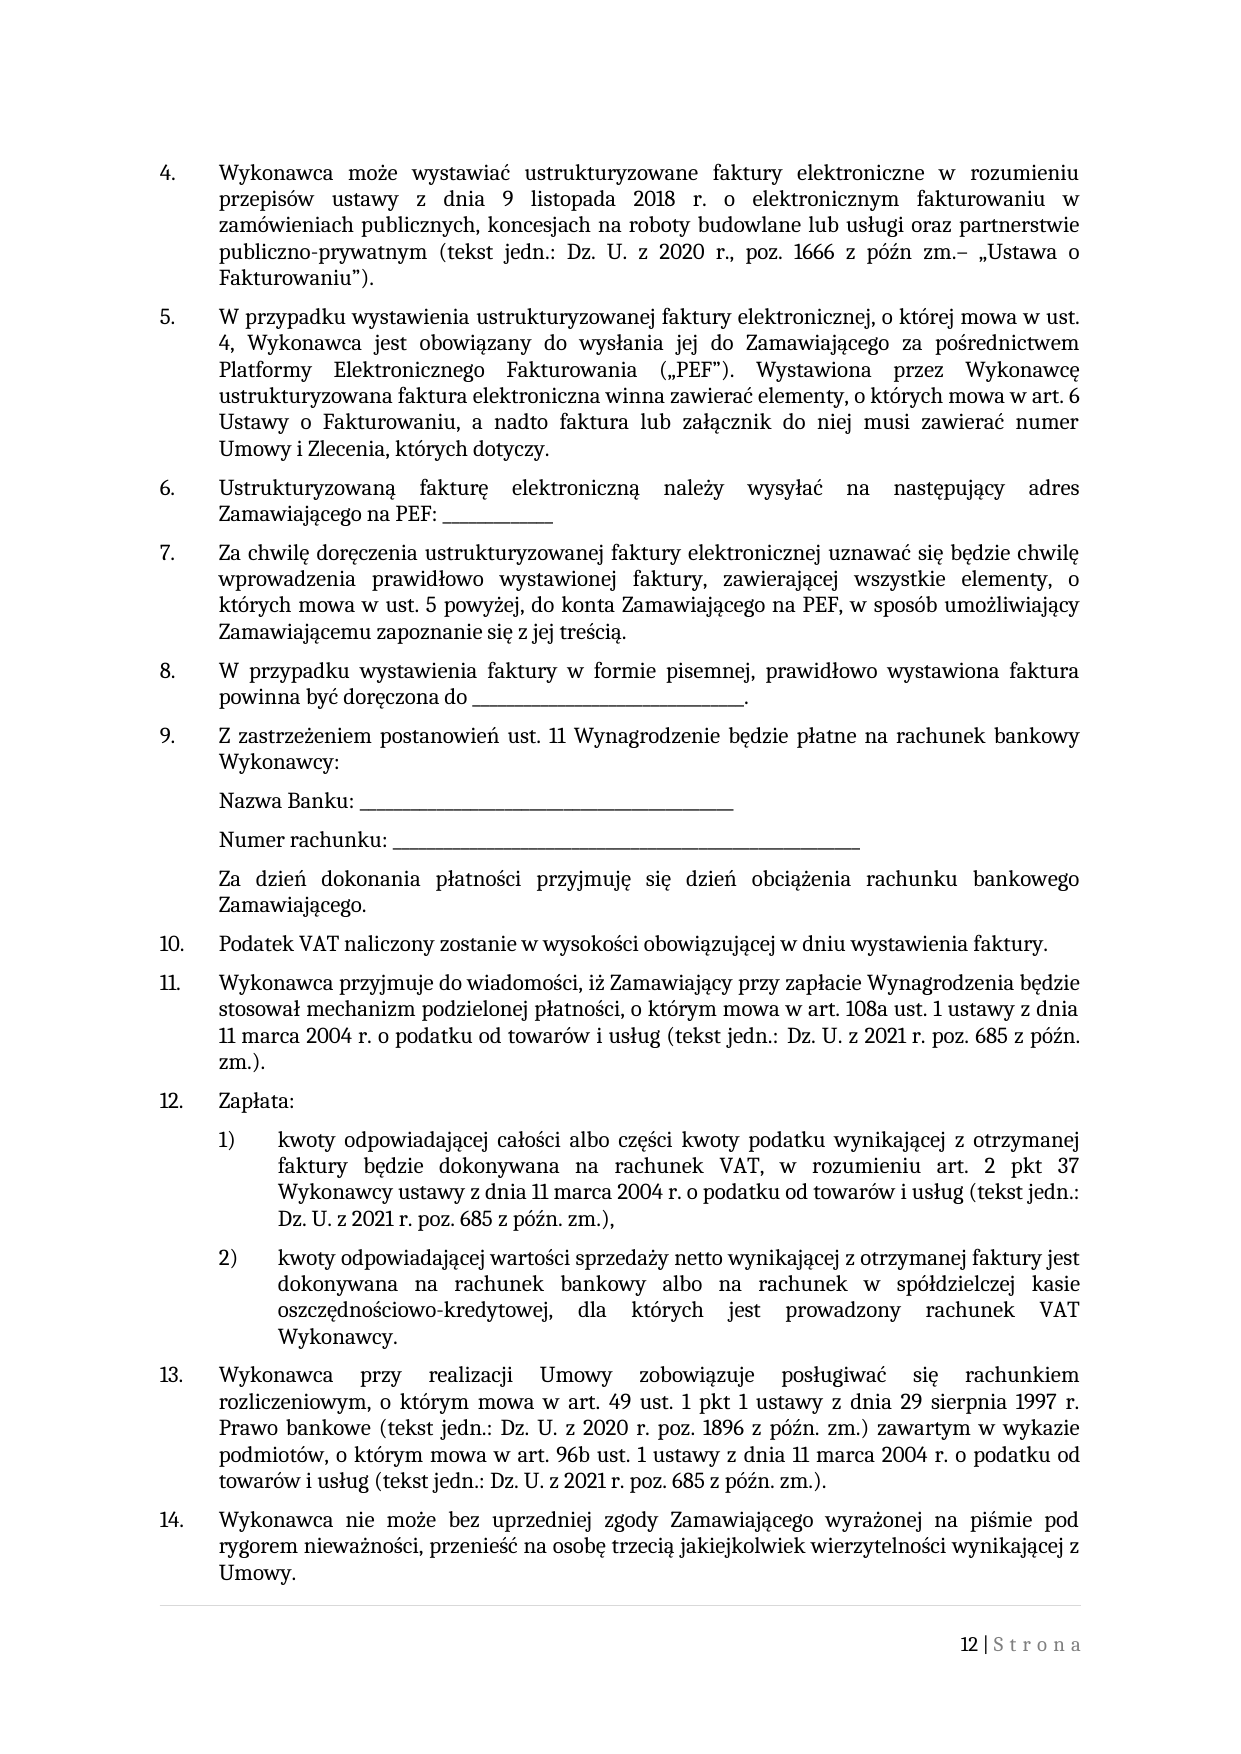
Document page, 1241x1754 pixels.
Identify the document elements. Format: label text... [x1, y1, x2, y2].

list Ustrukturyzowaną fakturę elektroniczną należy wysyłać na następujący adres Zamawiającego na PEF: _____________ [159, 474, 1081, 527]
list W przypadku wystawienia faktury w formie pisemnej, prawidłowo wystawiona faktura powinna być doręczona do ________________________________. [159, 657, 1081, 710]
list Wykonawca może wystawiać ustrukturyzowane faktury elektroniczne w rozumieniu przepisów ustawy z dnia 9 listopada 2018 r. o elektronicznym fakturowaniu w zamówieniach publicznych, koncesjach na roboty budowlane lub usługi oraz partnerstwie publiczno-prywatnym (tekst jedn.: Dz. U. z 2020 r., poz. 1666 z późn zm.– „Ustawa o Fakturowaniu”). [159, 159, 1081, 291]
list Za chwilę doręczenia ustrukturyzowanej faktury elektronicznej uznawać się będzie chwilę wprowadzenia prawidłowo wystawionej faktury, zawierającej wszystkie elementy, o których mowa w ust. 5 powyżej, do konta Zamawiającego na PEF, w sposób umożliwiający Zamawiającemu zapoznanie się z jej treścią. [159, 539, 1081, 645]
list Wykonawca nie może bez uprzedniej zgody Zamawiającego wyrażonej na piśmie pod rygorem nieważności, przenieść na osobę trzecią jakiejkolwiek wierzytelności wynikającej z Umowy. [159, 1507, 1081, 1586]
list W przypadku wystawienia ustrukturyzowanej faktury elektronicznej, o której mowa w ust. 4, Wykonawca jest obowiązany do wysłania jej do Zamawiającego za pośrednictwem Platformy Elektronicznego Fakturowania („PEF”). Wystawiona przez Wykonawcę ustrukturyzowana faktura elektroniczna winna zawierać elementy, o których mowa w art. 6 Ustawy o Fakturowaniu, a nadto faktura lub załącznik do niej musi zawierać numer Umowy i Zlecenia, których dotyczy. [159, 304, 1081, 462]
list Wykonawca przyjmuje do wiadomości, iż Zamawiający przy zapłacie Wynagrodzenia będzie stosował mechanizm podzielonej płatności, o którym mowa w art. 108a ust. 1 ustawy z dnia 11 marca 2004 r. o podatku od towarów i usług (tekst jedn.: Dz. U. z 2021 r. poz. 685 z późn. zm.). [159, 970, 1081, 1075]
text 1) kwoty odpowiadającej całości albo części kwoty podatku wynikającej z otrzymanej faktury będzie dokonywana na rachunek VAT, w rozumieniu art. 2 pkt 37 Wykonawcy ustawy z dnia 11 marca 2004 r. o podatku od towarów i usług (tekst jedn.: Dz. U. z 2021 r. poz. 685 z późn. zm.), [218, 1126, 1081, 1232]
list Zapłata: [159, 1088, 1081, 1114]
text Nazwa Banku: ____________________________________________ [218, 788, 1081, 814]
text 2) kwoty odpowiadającej wartości sprzedaży netto wynikającej z otrzymanej faktury jest dokonywana na rachunek bankowy albo na rachunek w spółdzielczej kasie oszczędnościowo-kredytowej, dla których jest prowadzony rachunek VAT Wykonawcy. [218, 1244, 1081, 1350]
text Za dzień dokonania płatności przyjmuję się dzień obciążenia rachunku bankowego Zamawiającego. [218, 866, 1081, 918]
text Numer rachunku: _______________________________________________________ [218, 827, 1081, 853]
list Wykonawca przy realizacji Umowy zobowiązuje posługiwać się rachunkiem rozliczeniowym, o którym mowa w art. 49 ust. 1 pkt 1 ustawy z dnia 29 sierpnia 1997 r. Prawo bankowe (tekst jedn.: Dz. U. z 2020 r. poz. 1896 z późn. zm.) zawartym w wykazie podmiotów, o którym mowa w art. 96b ust. 1 ustawy z dnia 11 marca 2004 r. o podatku od towarów i usług (tekst jedn.: Dz. U. z 2021 r. poz. 685 z późn. zm.). [159, 1362, 1081, 1494]
list Podatek VAT naliczony zostanie w wysokości obowiązującej w dniu wystawienia faktury. [159, 931, 1081, 957]
list Z zastrzeżeniem postanowień ust. 11 Wynagrodzenie będzie płatne na rachunek bankowy Wykonawcy: [159, 723, 1081, 775]
